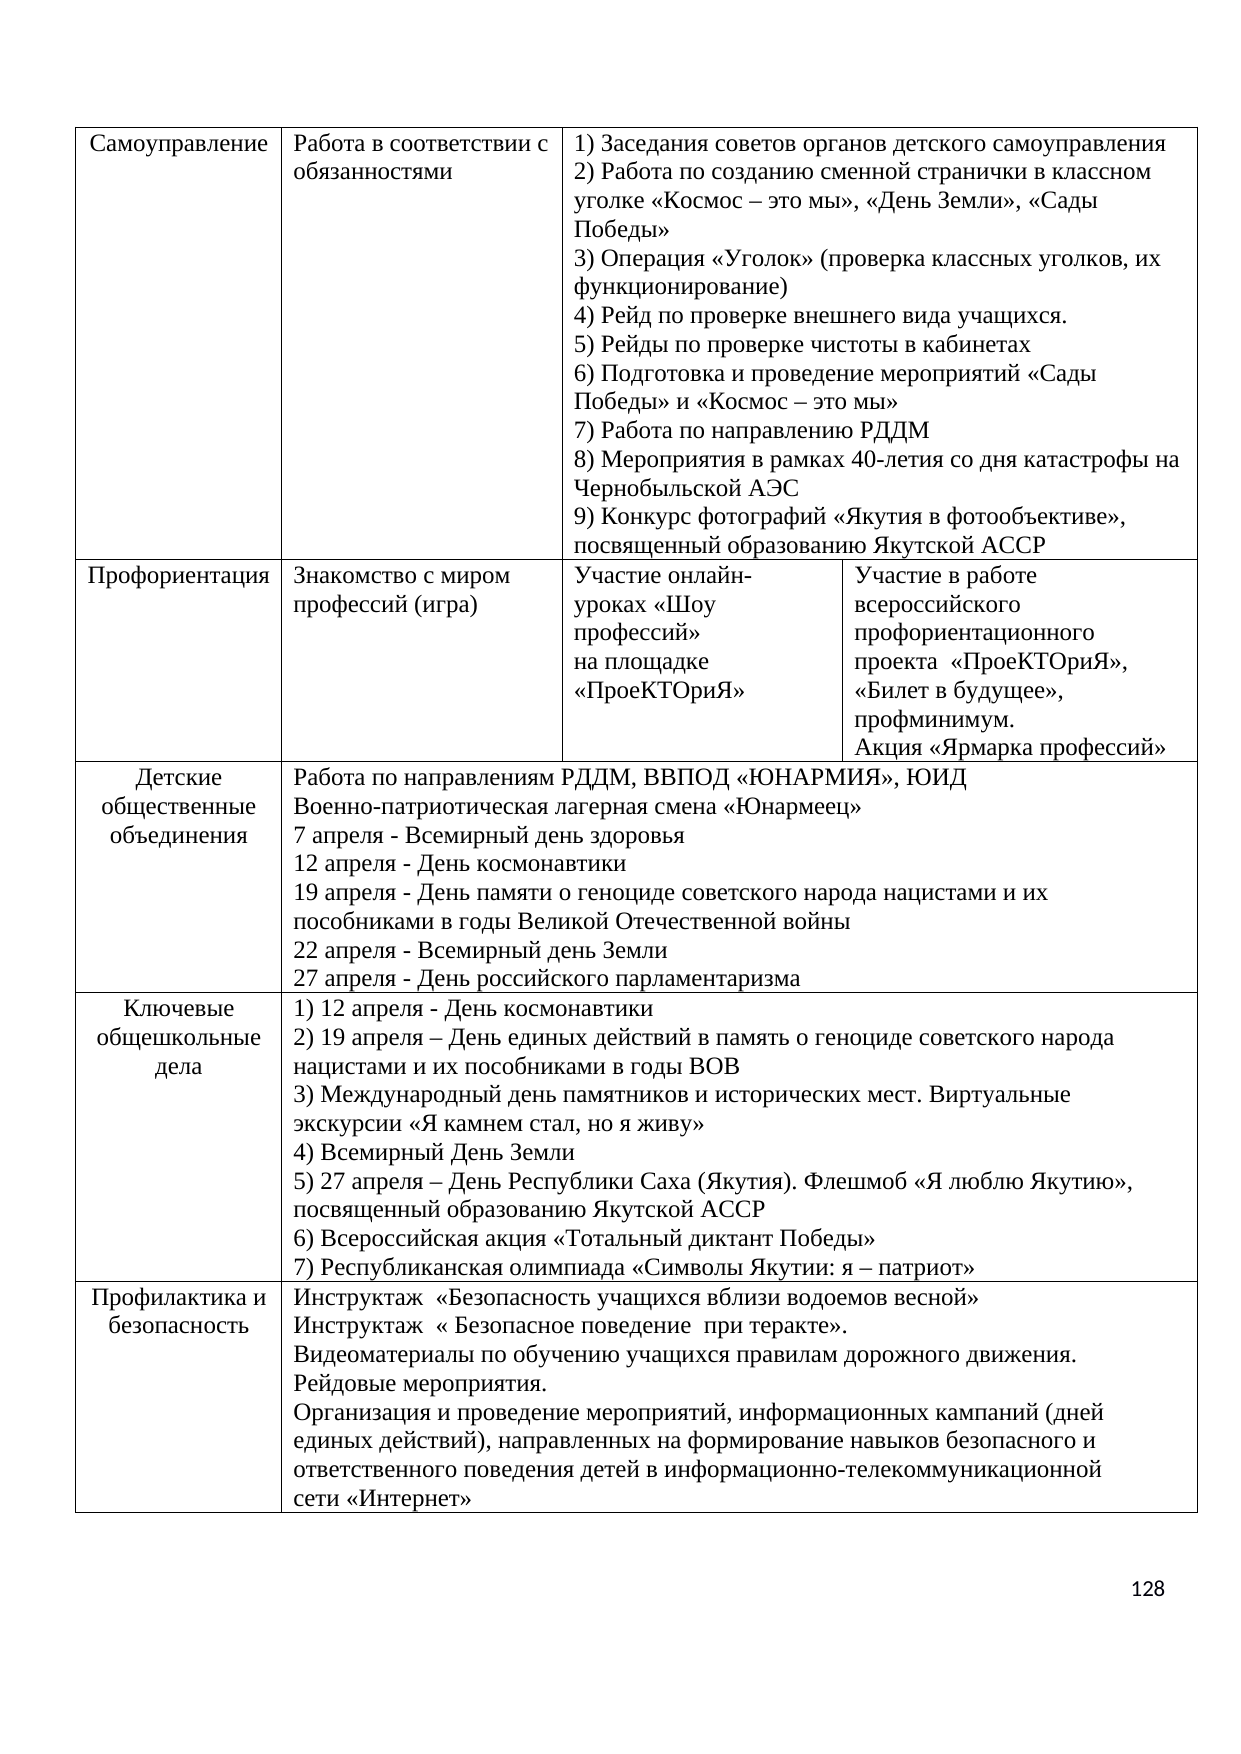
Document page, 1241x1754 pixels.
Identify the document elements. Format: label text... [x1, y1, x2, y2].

table_cell Профориентация [76, 560, 281, 761]
table_cell Детские общественные объединения [76, 762, 281, 992]
table_cell Инструктаж «Безопасность учащихся вблизи водоемов весной» Инструктаж « Безопасное поведение при теракте». Видеоматериалы по обучению учащихся правилам дорожного движения. Рейдовые мероприятия. Организация и проведение мероприятий, информационных кампаний (дней единых действий), направленных на формирование навыков безопасного и ответственного поведения детей в информационно-телекоммуникационной сети «Интернет» [282, 1282, 1197, 1512]
table_cell 1) Заседания советов органов детского самоуправления 2) Работа по созданию сменной странички в классном уголке «Космос – это мы», «День Земли», «Сады Победы» 3) Операция «Уголок» (проверка классных уголков, их функционирование) 4) Рейд по проверке внешнего вида учащихся. 5) Рейды по проверке чистоты в кабинетах 6) Подготовка и проведение мероприятий «Сады Победы» и «Космос – это мы» 7) Работа по направлению РДДМ 8) Мероприятия в рамках 40-летия со дня катастрофы на Чернобыльской АЭС 9) Конкурс фотографий «Якутия в фотообъективе», посвященный образованию Якутской АССР [563, 128, 1197, 559]
table_cell 1) 12 апреля - День космонавтики 2) 19 апреля – День единых действий в память о геноциде советского народа нацистами и их пособниками в годы ВОВ 3) Международный день памятников и исторических мест. Виртуальные экскурсии «Я камнем стал, но я живу» 4) Всемирный День Земли 5) 27 апреля – День Республики Саха (Якутия). Флешмоб «Я люблю Якутию», посвященный образованию Якутской АССР 6) Всероссийская акция «Тотальный диктант Победы» 7) Республиканская олимпиада «Символы Якутии: я – патриот» [282, 993, 1197, 1281]
table_cell Самоуправление [76, 128, 281, 559]
table_cell Ключевые общешкольные дела [76, 993, 281, 1281]
table_cell Знакомство с миром профессий (игра) [282, 560, 562, 761]
table_cell Участие в работе всероссийского профориентационного проекта «ПроеКТОриЯ», «Билет в будущее», профминимум. Акция «Ярмарка профессий» [843, 560, 1197, 761]
table_cell Участие онлайн-уроках «Шоу профессий» на площадке «ПроеКТОриЯ» [563, 560, 842, 761]
table_cell Профилактика и безопасность [76, 1282, 281, 1512]
table_cell Работа в соответствии с обязанностями [282, 128, 562, 559]
table_cell Работа по направлениям РДДМ, ВВПОД «ЮНАРМИЯ», ЮИД Военно-патриотическая лагерная смена «Юнармеец» 7 апреля - Всемирный день здоровья 12 апреля - День космонавтики 19 апреля - День памяти о геноциде советского народа нацистами и их пособниками в годы Великой Отечественной войны 22 апреля - Всемирный день Земли 27 апреля - День российского парламентаризма [282, 762, 1197, 992]
